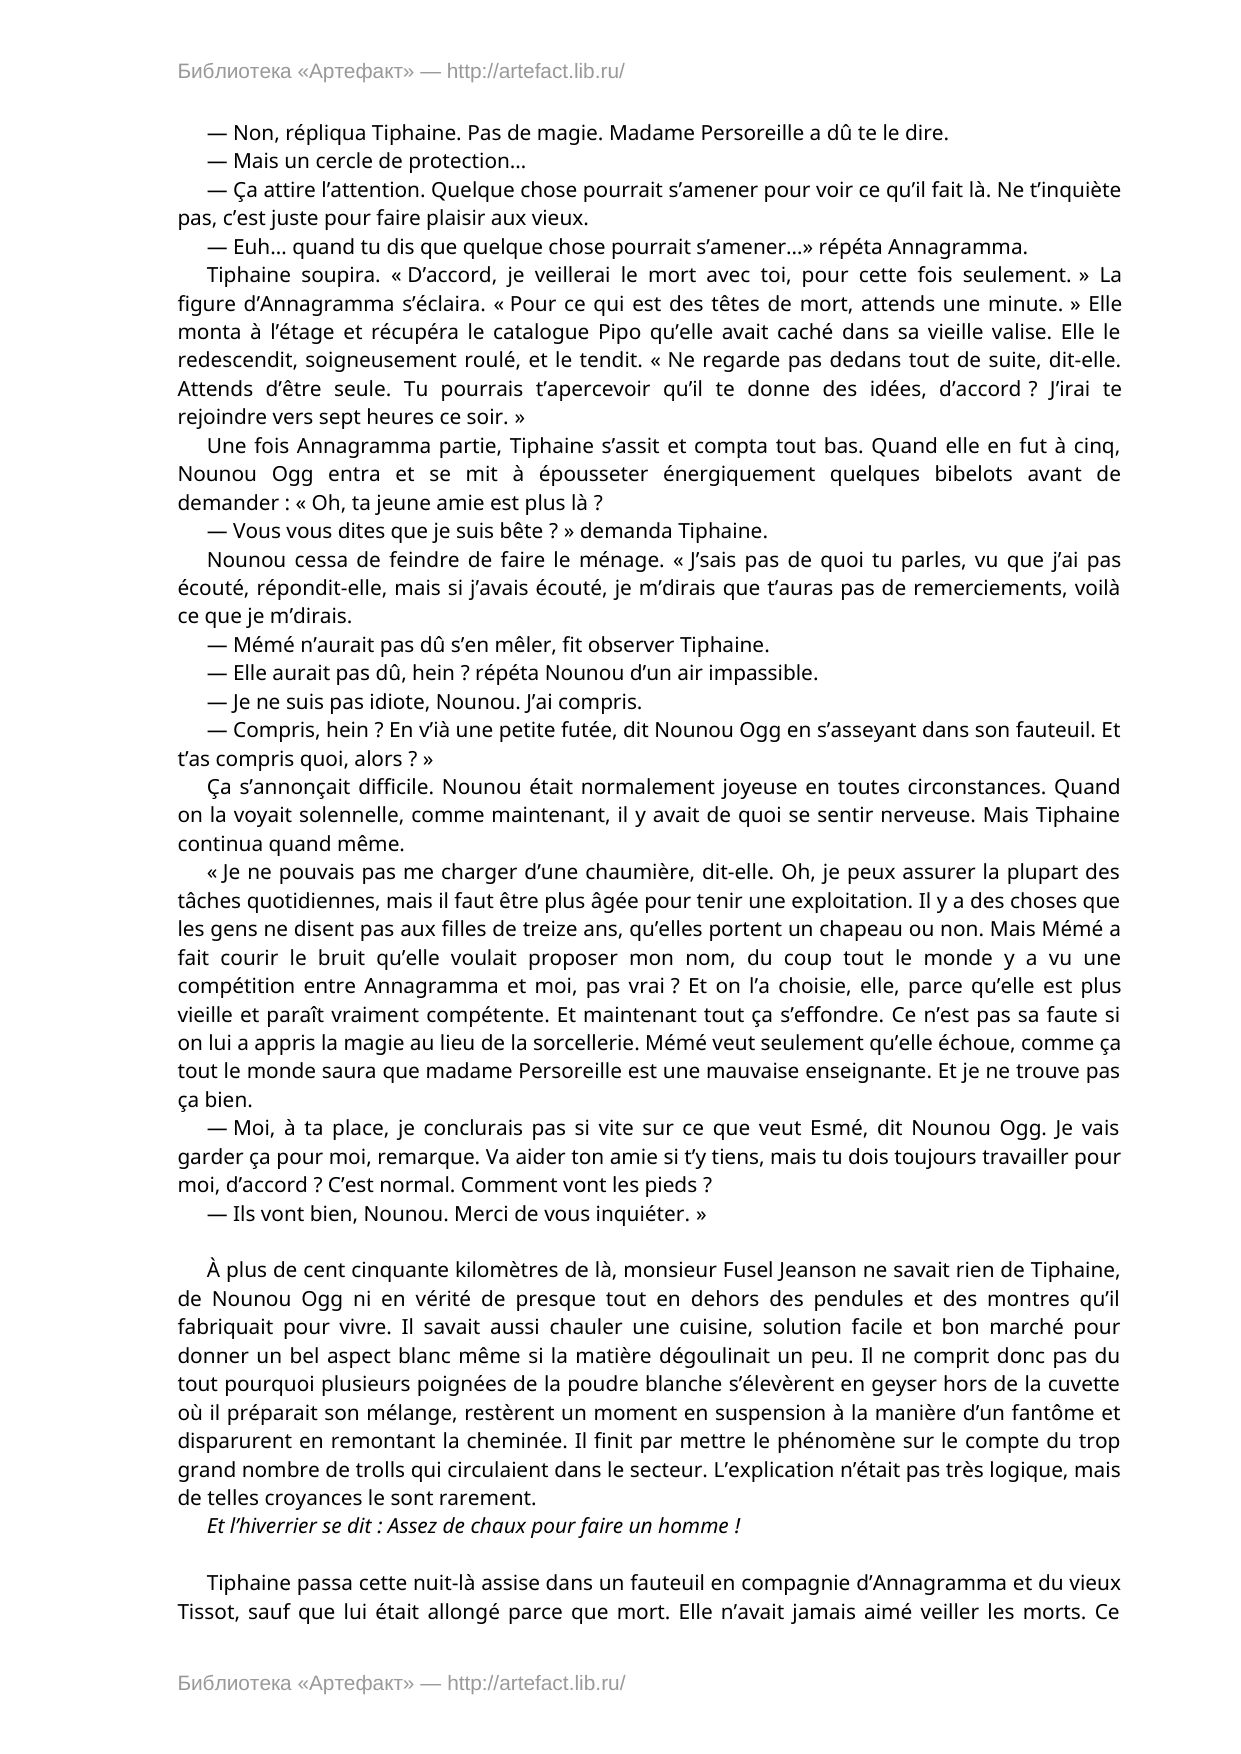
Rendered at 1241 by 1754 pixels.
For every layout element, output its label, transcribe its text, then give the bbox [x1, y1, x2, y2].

text Tiphaine soupira. « D’accord, je veillerai le mort avec toi, pour cette fois seulement. » La figure d’Annagramma s’éclaira. « Pour ce qui est des têtes de mort, attends une minute. » Elle monta à l’étage et récupéra le catalogue Pipo qu’elle avait caché dans sa vieille valise. Elle le redescendit, soigneusement roulé, et le tendit. « Ne regarde pas dedans tout de suite, dit-elle. Attends d’être seule. Tu pourrais t’apercevoir qu’il te donne des idées, d’accord ? J’irai te rejoindre vers sept heures ce soir. » [177, 260, 1122, 431]
text — Ils vont bien, Nounou. Merci de vous inquiéter. » [177, 1199, 1122, 1227]
text Une fois Annagramma partie, Tiphaine s’assit et compta tout bas. Quand elle en fut à cinq, Nounou Ogg entra et se mit à épousseter énergiquement quelques bibelots avant de demander : « Oh, ta jeune amie est plus là ? [177, 431, 1122, 516]
text — Je ne suis pas idiote, Nounou. J’ai compris. [177, 687, 1122, 715]
text — Mais un cercle de protection… [177, 147, 1122, 175]
text Nounou cessa de feindre de faire le ménage. « J’sais pas de quoi tu parles, vu que j’ai pas écouté, répondit-elle, mais si j’avais écouté, je m’dirais que t’auras pas de remerciements, voilà ce que je m’dirais. [177, 545, 1122, 630]
text — Euh… quand tu dis que quelque chose pourrait s’amener…» répéta Annagramma. [177, 232, 1122, 260]
text — Elle aurait pas dû, hein ? répéta Nounou d’un air impassible. [177, 658, 1122, 687]
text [177, 1568, 1122, 1625]
text Ça s’annonçait difficile. Nounou était normalement joyeuse en toutes circonstances. Quand on la voyait solennelle, comme maintenant, il y avait de quoi se sentir nerveuse. Mais Tiphaine continua quand même. [177, 772, 1122, 857]
text — Mémé n’aurait pas dû s’en mêler, fit observer Tiphaine. [177, 630, 1122, 658]
text — Vous vous dites que je suis bête ? » demanda Tiphaine. [177, 516, 1122, 545]
text « Je ne pouvais pas me charger d’une chaumière, dit-elle. Oh, je peux assurer la plupart des tâches quotidiennes, mais il faut être plus âgée pour tenir une exploitation. Il y a des choses que les gens ne disent pas aux filles de treize ans, qu’elles portent un chapeau ou non. Mais Mémé a fait courir le bruit qu’elle voulait proposer mon nom, du coup tout le monde y a vu une compétition entre Annagramma et moi, pas vrai ? Et on l’a choisie, elle, parce qu’elle est plus vieille et paraît vraiment compétente. Et maintenant tout ça s’effondre. Ce n’est pas sa faute si on lui a appris la magie au lieu de la sorcellerie. Mémé veut seulement qu’elle échoue, comme ça tout le monde saura que madame Persoreille est une mauvaise enseignante. Et je ne trouve pas ça bien. [177, 857, 1122, 1113]
text Et l’hiverrier se dit : Assez de chaux pour faire un homme ! [177, 1512, 1122, 1540]
text — Moi, à ta place, je conclurais pas si vite sur ce que veut Esmé, dit Nounou Ogg. Je vais garder ça pour moi, remarque. Va aider ton amie si t’y tiens, mais tu dois toujours travailler pour moi, d’accord ? C’est normal. Comment vont les pieds ? [177, 1113, 1122, 1199]
text — Non, répliqua Tiphaine. Pas de magie. Madame Persoreille a dû te le dire. [177, 118, 1122, 147]
text À plus de cent cinquante kilomètres de là, monsieur Fusel Jeanson ne savait rien de Tiphaine, de Nounou Ogg ni en vérité de presque tout en dehors des pendules et des montres qu’il fabriquait pour vivre. Il savait aussi chauler une cuisine, solution facile et bon marché pour donner un bel aspect blanc même si la matière dégoulinait un peu. Il ne comprit donc pas du tout pourquoi plusieurs poignées de la poudre blanche s’élevèrent en geyser hors de la cuvette où il préparait son mélange, restèrent un moment en suspension à la manière d’un fantôme et disparurent en remontant la cheminée. Il finit par mettre le phénomène sur le compte du trop grand nombre de trolls qui circulaient dans le secteur. L’explication n’était pas très logique, mais de telles croyances le sont rarement. [177, 1256, 1122, 1512]
text — Ça attire l’attention. Quelque chose pourrait s’amener pour voir ce qu’il fait là. Ne t’inquiète pas, c’est juste pour faire plaisir aux vieux. [177, 175, 1122, 232]
text — Compris, hein ? En v’ià une petite futée, dit Nounou Ogg en s’asseyant dans son fauteuil. Et t’as compris quoi, alors ? » [177, 715, 1122, 772]
